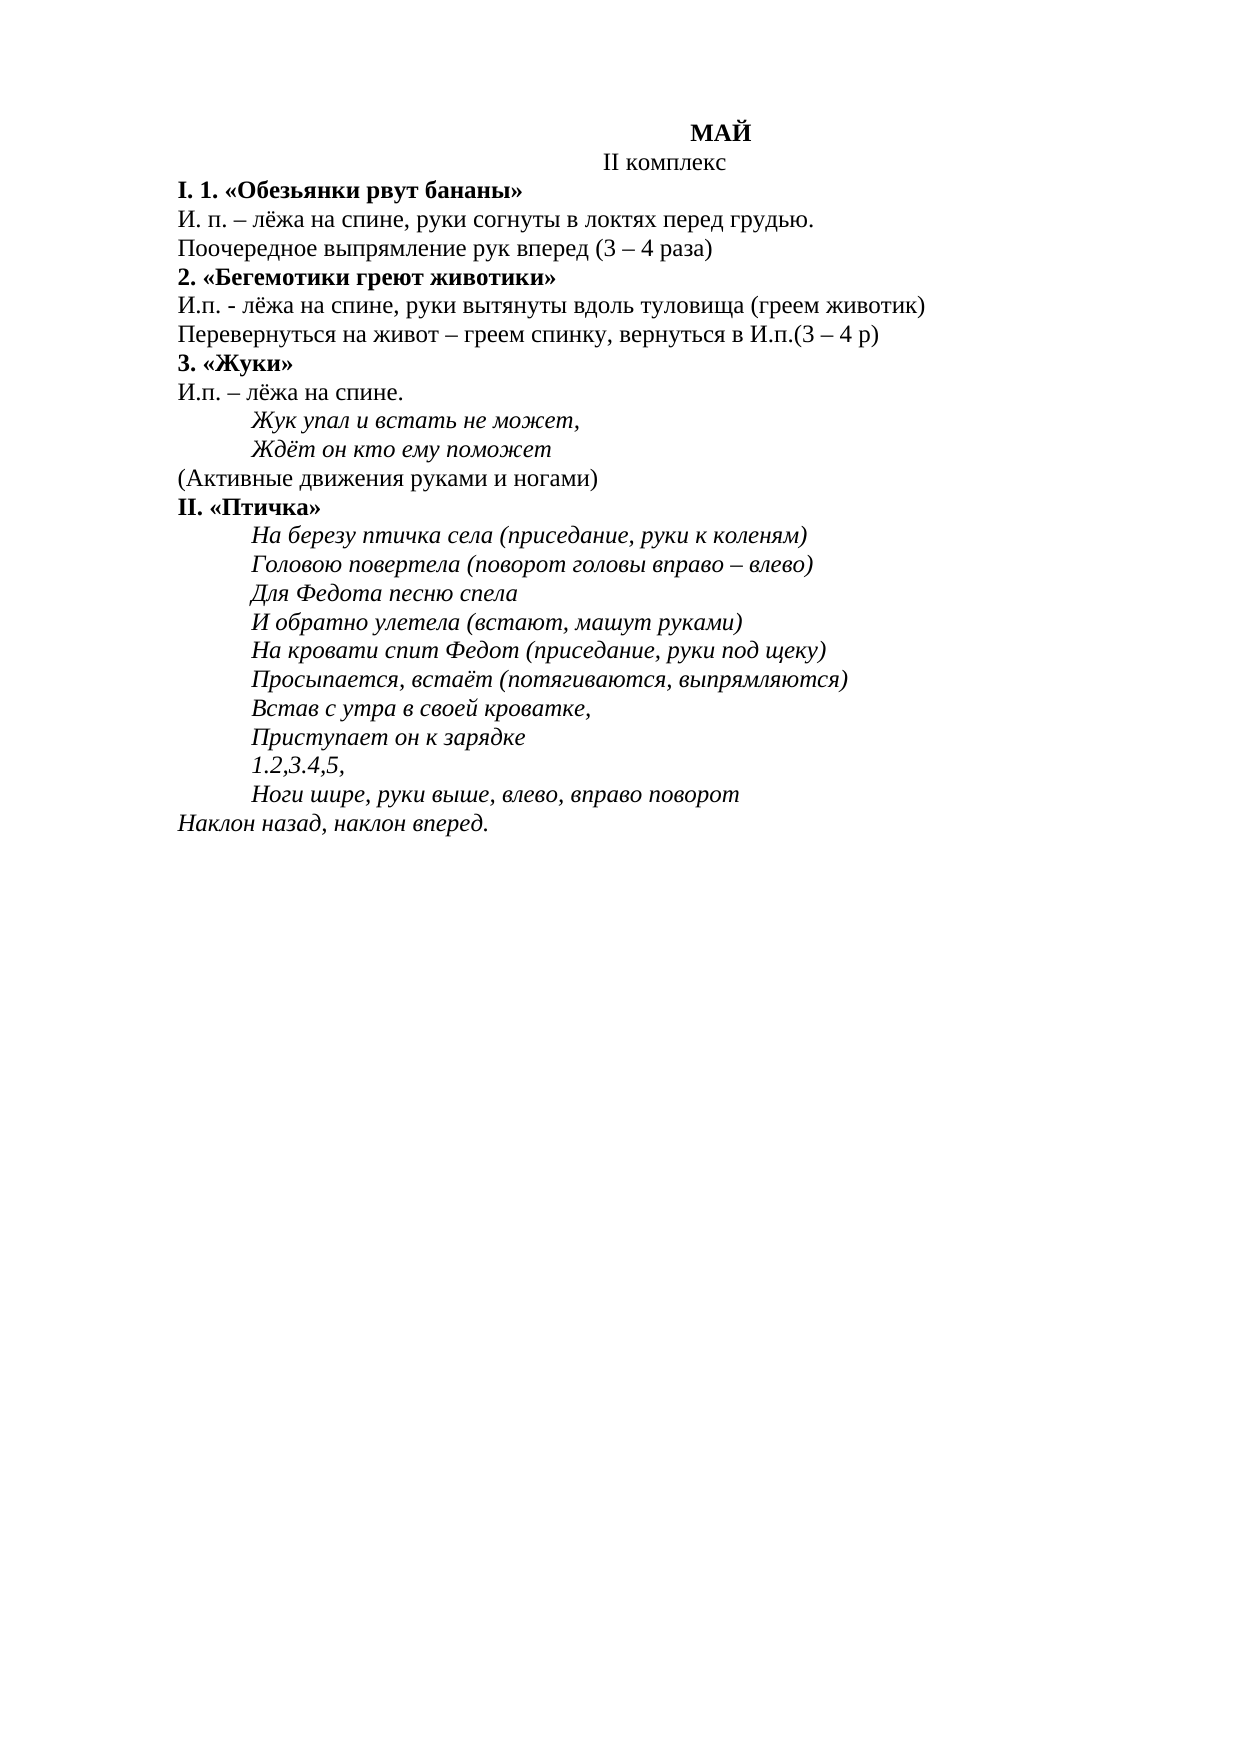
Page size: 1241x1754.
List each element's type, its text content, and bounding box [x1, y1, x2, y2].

text 3. «Жуки» [177, 348, 1152, 377]
text Ноги шире, руки выше, влево, вправо поворот [251, 779, 1152, 808]
text Встав с утра в своей кроватке, [251, 693, 1152, 722]
text Жук упал и встать не может, [251, 406, 1152, 434]
text 2. «Бегемотики греют животики» [177, 262, 1152, 291]
text МАЙ [290, 118, 1152, 147]
text Наклон назад, наклон вперед. [177, 808, 1152, 837]
text Для Федота песню спела [251, 578, 1152, 607]
text И. п. – лёжа на спине, руки согнуты в локтях перед грудью. [177, 204, 1152, 233]
text И обратно улетела (встают, машут руками) [251, 607, 1152, 636]
text На березу птичка села (приседание, руки к коленям) [251, 521, 1152, 549]
text II. «Птичка» [177, 492, 1152, 521]
text I. 1. «Обезьянки рвут бананы» [177, 176, 1152, 204]
text II комплекс [177, 147, 1152, 176]
text Ждёт он кто ему поможет [251, 434, 1152, 463]
text Головою повертела (поворот головы вправо – влево) [251, 549, 1152, 578]
text Поочередное выпрямление рук вперед (3 – 4 раза) [177, 233, 1152, 262]
text На кровати спит Федот (приседание, руки под щеку) [251, 636, 1152, 664]
text И.п. – лёжа на спине. [177, 377, 1152, 406]
text И.п. - лёжа на спине, руки вытянуты вдоль туловища (греем животик) [177, 291, 1152, 319]
text (Активные движения руками и ногами) [177, 463, 1152, 492]
text Просыпается, встаёт (потягиваются, выпрямляются) [251, 664, 1152, 693]
text 1.2,3.4,5, [251, 751, 1152, 779]
text Перевернуться на живот – греем спинку, вернуться в И.п.(3 – 4 р) [177, 319, 1152, 348]
text Приступает он к зарядке [251, 722, 1152, 751]
